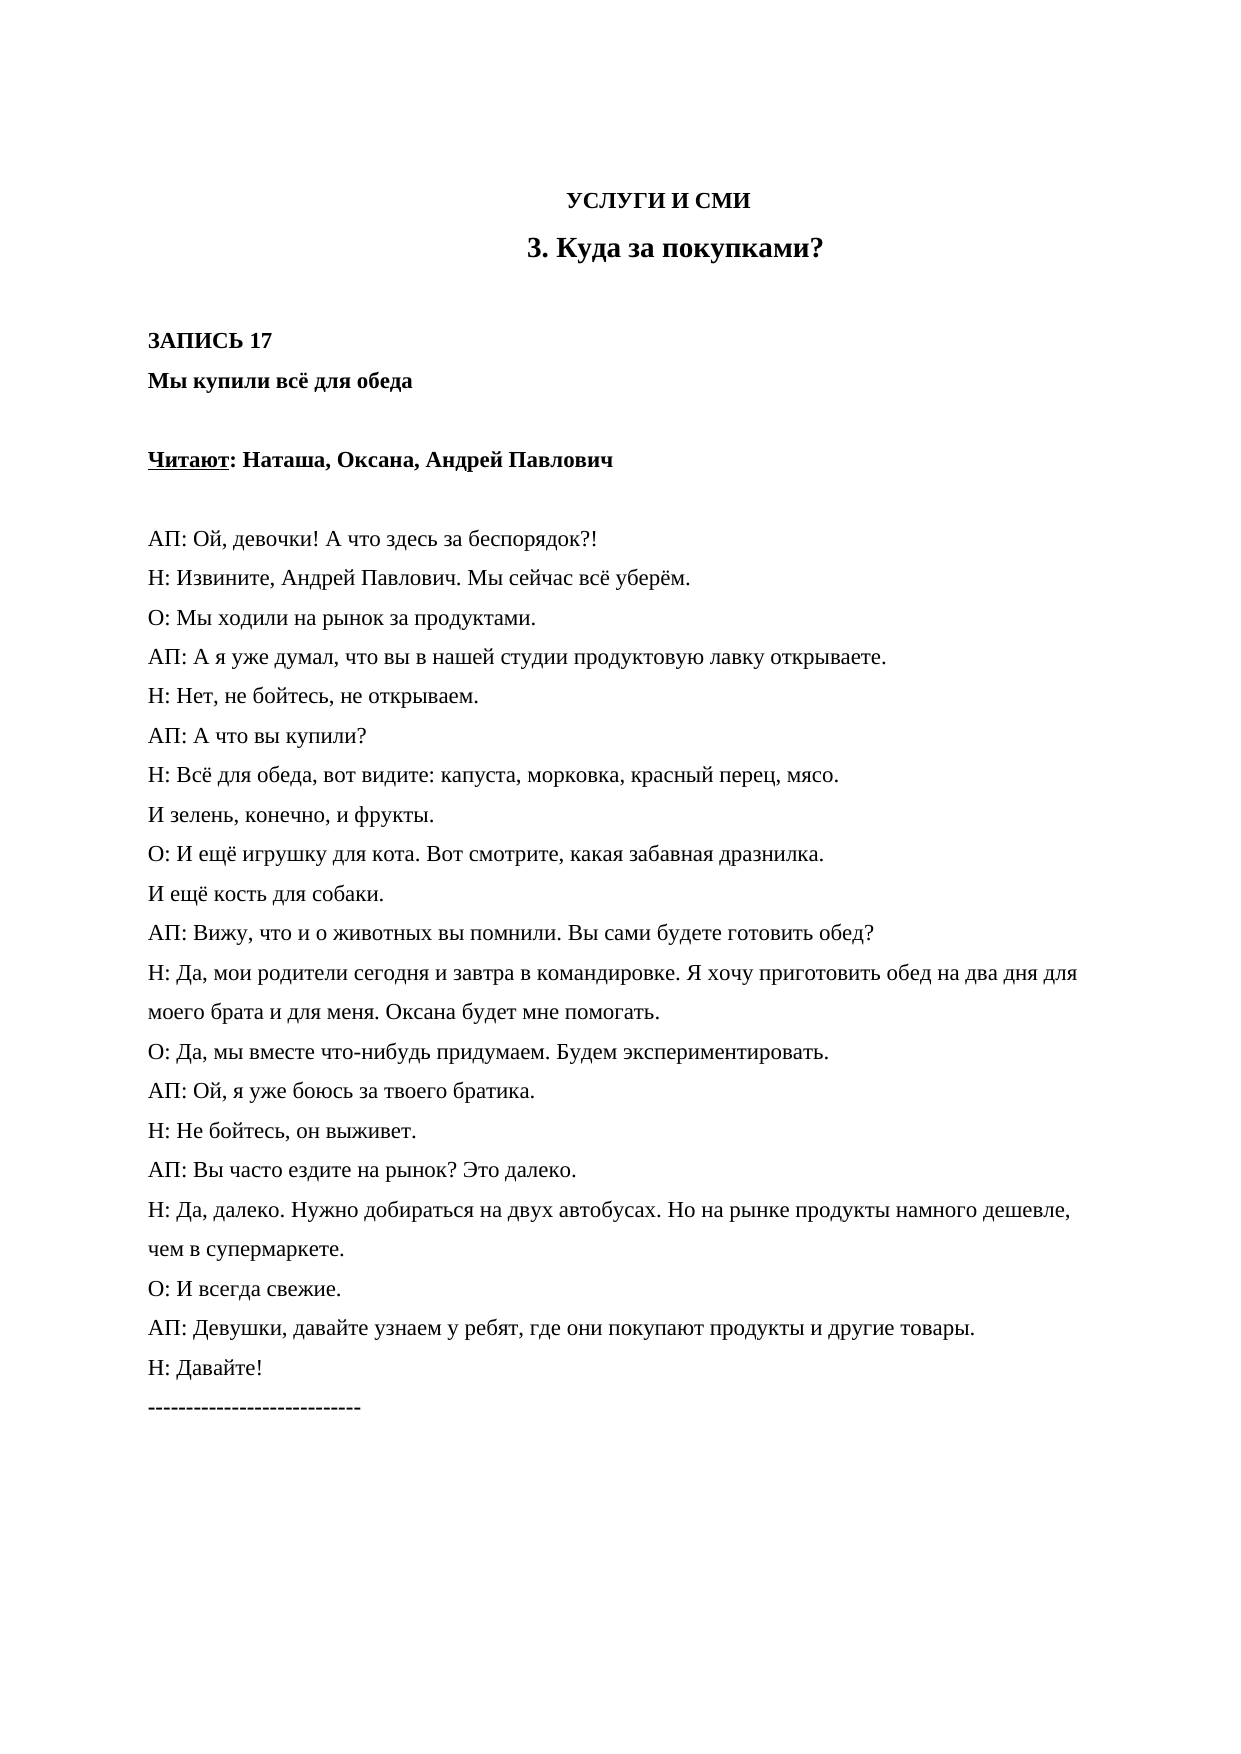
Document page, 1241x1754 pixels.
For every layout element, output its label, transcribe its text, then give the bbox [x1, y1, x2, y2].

text УСЛУГИ И СМИ 3. Куда за покупками? ЗАПИСЬ 17 Мы купили всё для обеда Читают: Наташа, Оксана, Андрей Павлович АП: Ой, девочки! А что здесь за беспорядок?! Н: Извините, Андрей Павлович. Мы сейчас всё уберём. О: Мы ходили на рынок за продуктами. АП: А я уже думал, что вы в нашей студии продуктовую лавку открываете. Н: Нет, не бойтесь, не открываем. АП: А что вы купили? Н: Всё для обеда, вот видите: капуста, морковка, красный перец, мясо. И зелень, конечно, и фрукты. О: И ещё игрушку для кота. Вот смотрите, какая забавная дразнилка. И ещё кость для собаки. АП: Вижу, что и о животных вы помнили. Вы сами будете готовить обед? Н: Да, мои родители сегодня и завтра в командировке. Я хочу приготовить обед на два дня для моего брата и для меня. Оксана будет мне помогать. О: Да, мы вместе что-нибудь придумаем. Будем экспериментировать. АП: Ой, я уже боюсь за твоего братика. Н: Не бойтесь, он выживет. АП: Вы часто ездите на рынок? Это далеко. Н: Да, далеко. Нужно добираться на двух автобусах. Но на рынке продукты намного дешевле, чем в супермаркете. О: И всегда свежие. АП: Девушки, давайте узнаем у ребят, где они покупают продукты и другие товары. Н: Давайте! ---------------------------- [148, 148, 1093, 1461]
